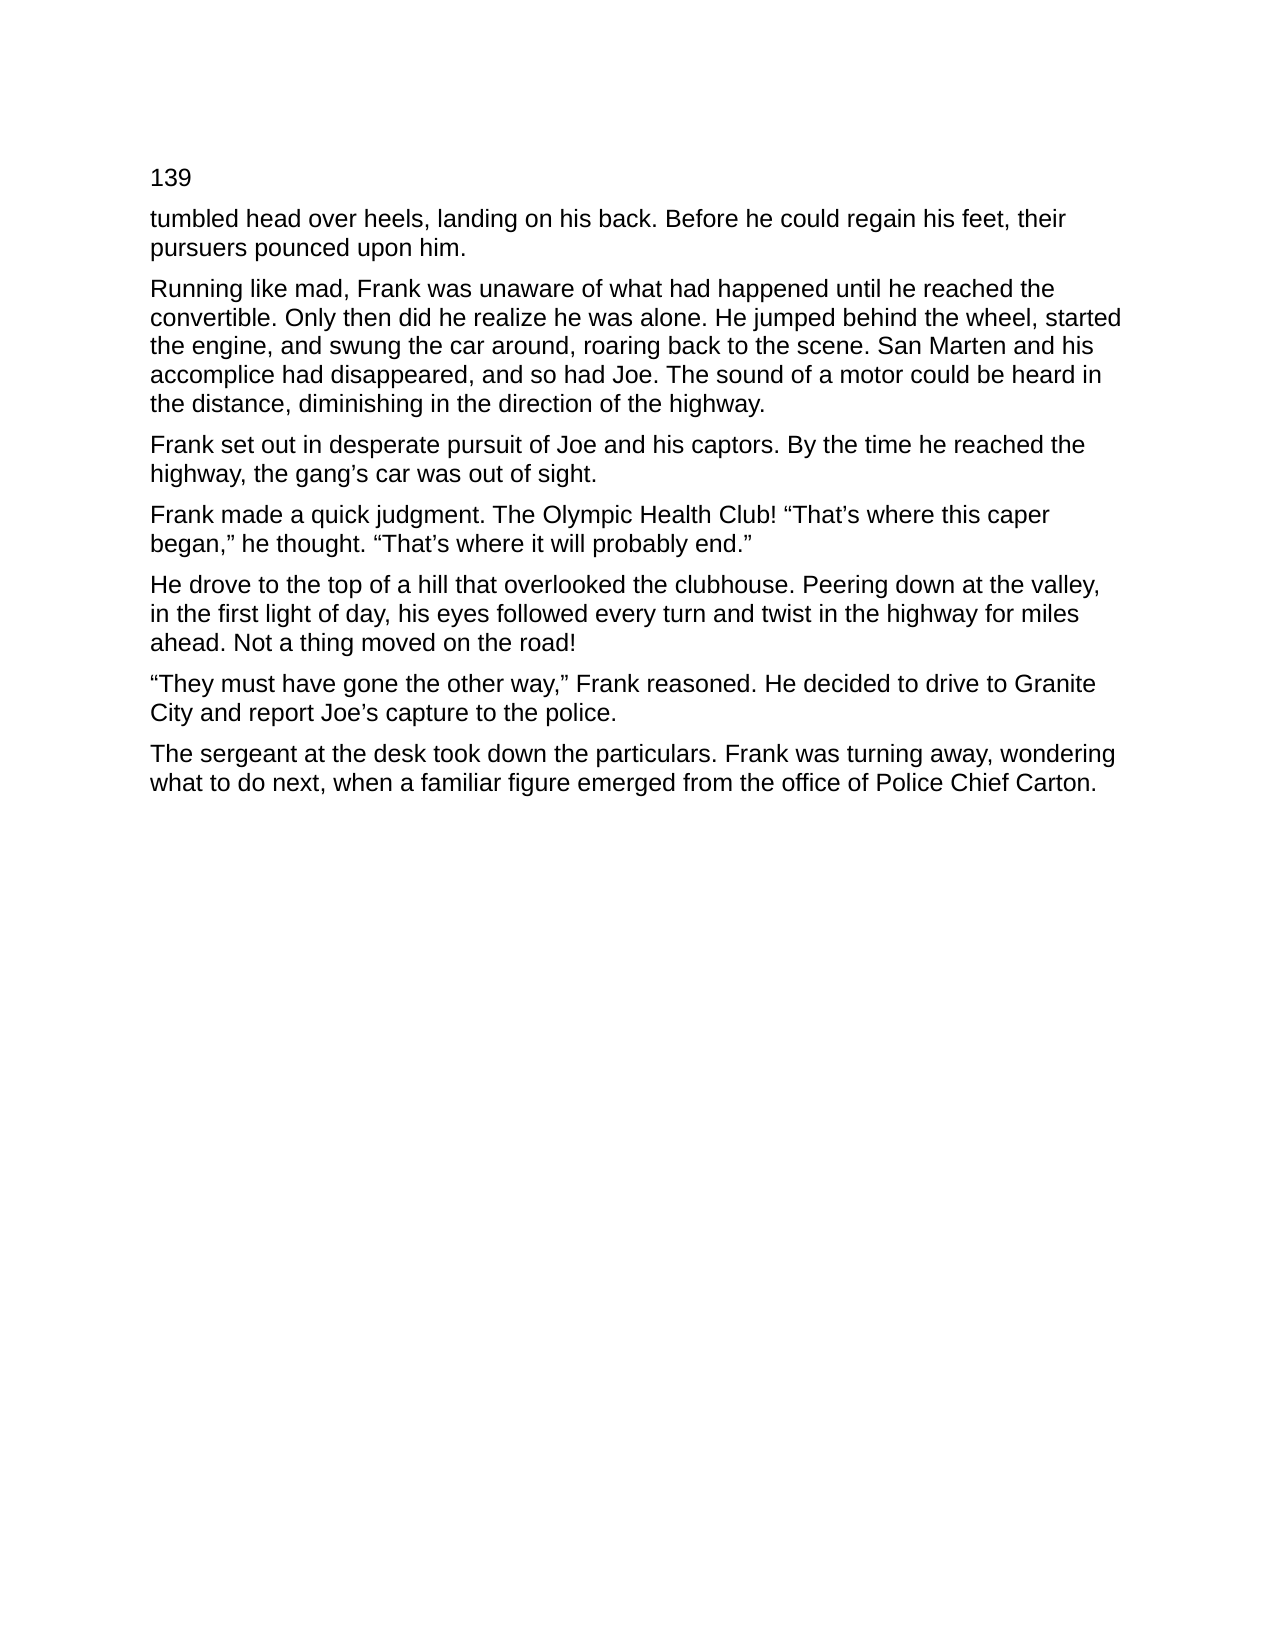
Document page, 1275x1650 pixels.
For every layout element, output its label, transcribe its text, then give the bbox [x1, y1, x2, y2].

text “They must have gone the other way,” Frank reasoned. He decided to drive to Granite City and report Joe’s capture to the police. [150, 669, 1125, 726]
text The sergeant at the desk took down the particulars. Frank was turning away, wondering what to do next, when a familiar figure emerged from the office of Police Chief Carton. [150, 739, 1125, 796]
text Frank made a quick judgment. The Olympic Health Club! “That’s where this caper began,” he thought. “That’s where it will probably end.” [150, 500, 1125, 557]
text 139 [150, 162, 1125, 191]
text tumbled head over heels, landing on his back. Before he could regain his feet, their pursuers pounced upon him. [150, 204, 1125, 261]
text Frank set out in desperate pursuit of Joe and his captors. By the time he reached the highway, the gang’s car was out of sight. [150, 430, 1125, 487]
text Running like mad, Frank was unaware of what had happened until he reached the convertible. Only then did he realize he was alone. He jumped behind the wheel, started the engine, and swung the car around, roaring back to the scene. San Marten and his accomplice had disappeared, and so had Joe. The sound of a motor could be heard in the distance, diminishing in the direction of the highway. [150, 274, 1125, 417]
text He drove to the top of a hill that overlooked the clubhouse. Peering down at the valley, in the first light of day, his eyes followed every turn and twist in the highway for miles ahead. Not a thing moved on the road! [150, 570, 1125, 656]
